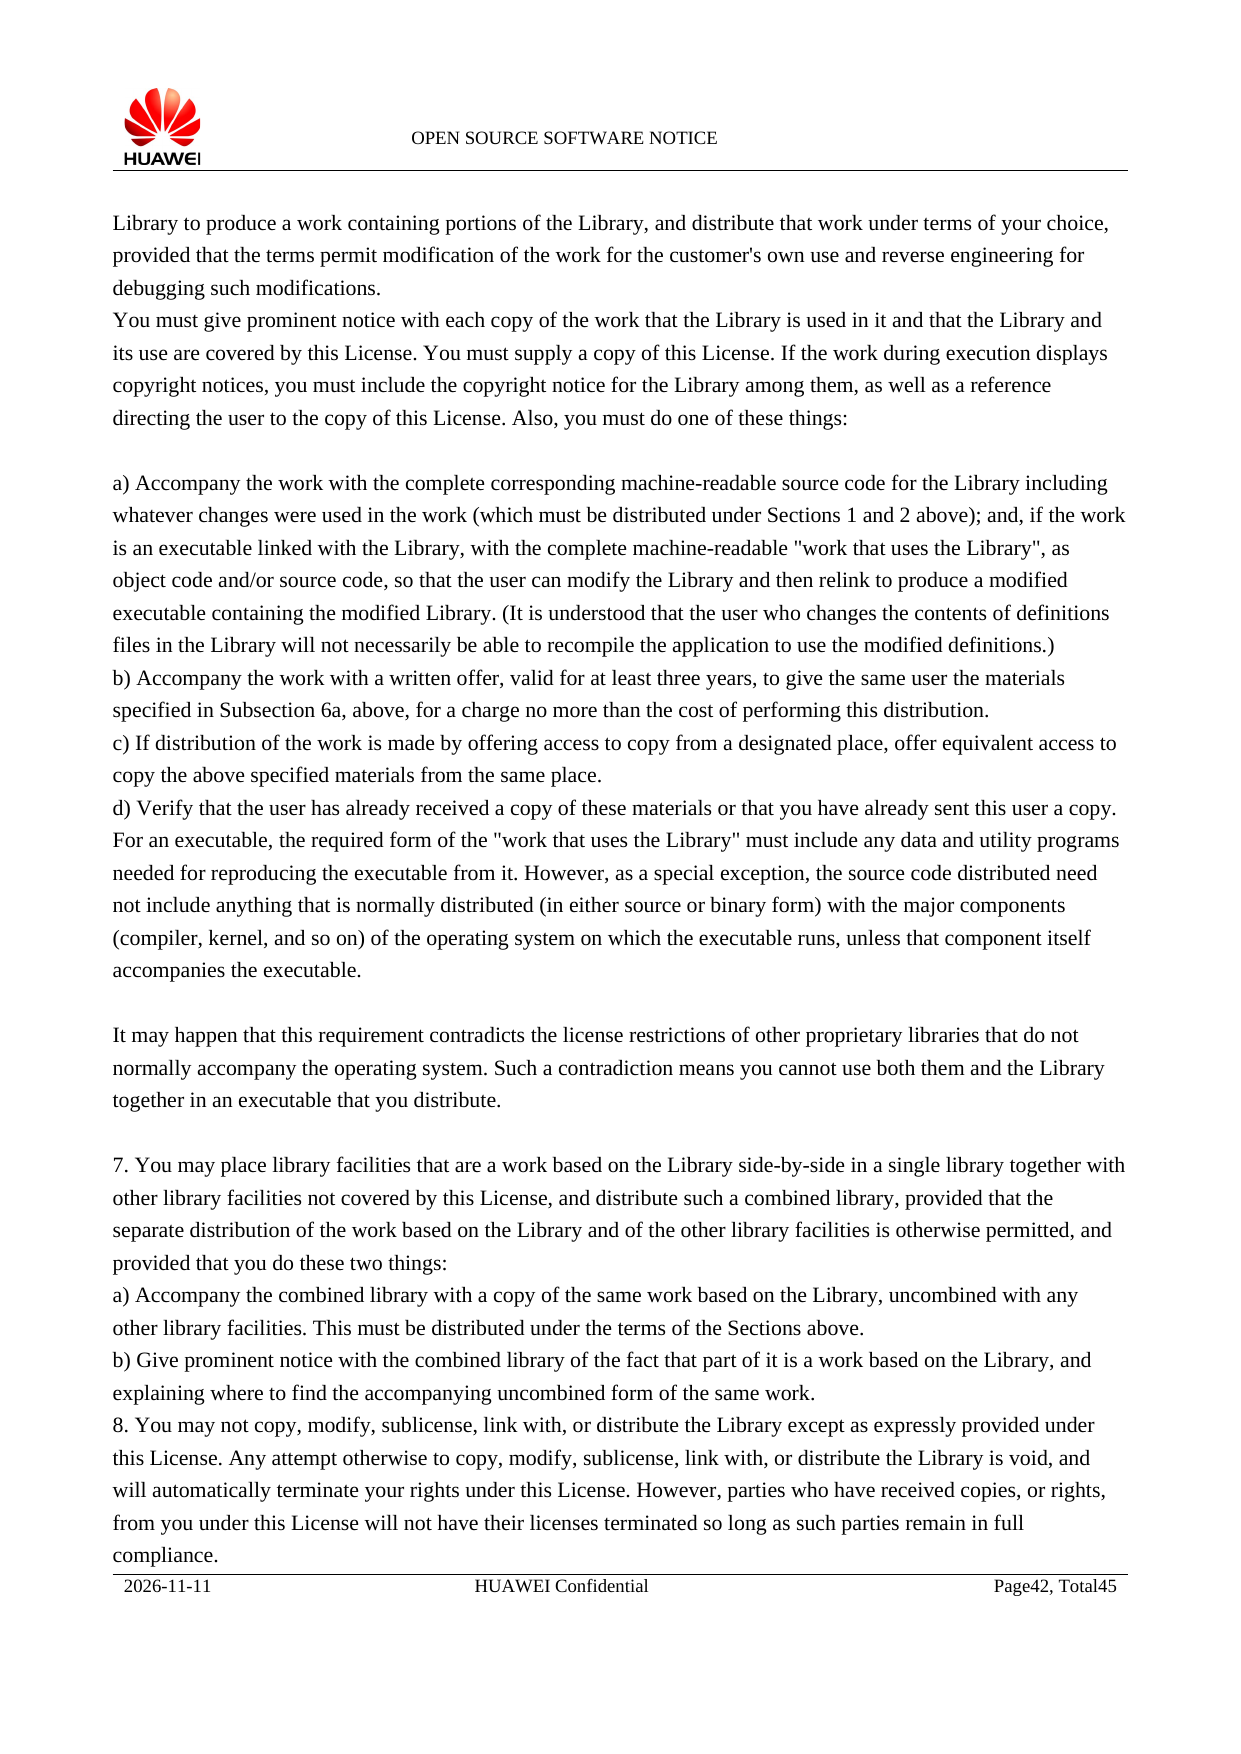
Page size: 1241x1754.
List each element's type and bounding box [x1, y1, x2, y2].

picture [124, 88, 201, 165]
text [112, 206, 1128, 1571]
